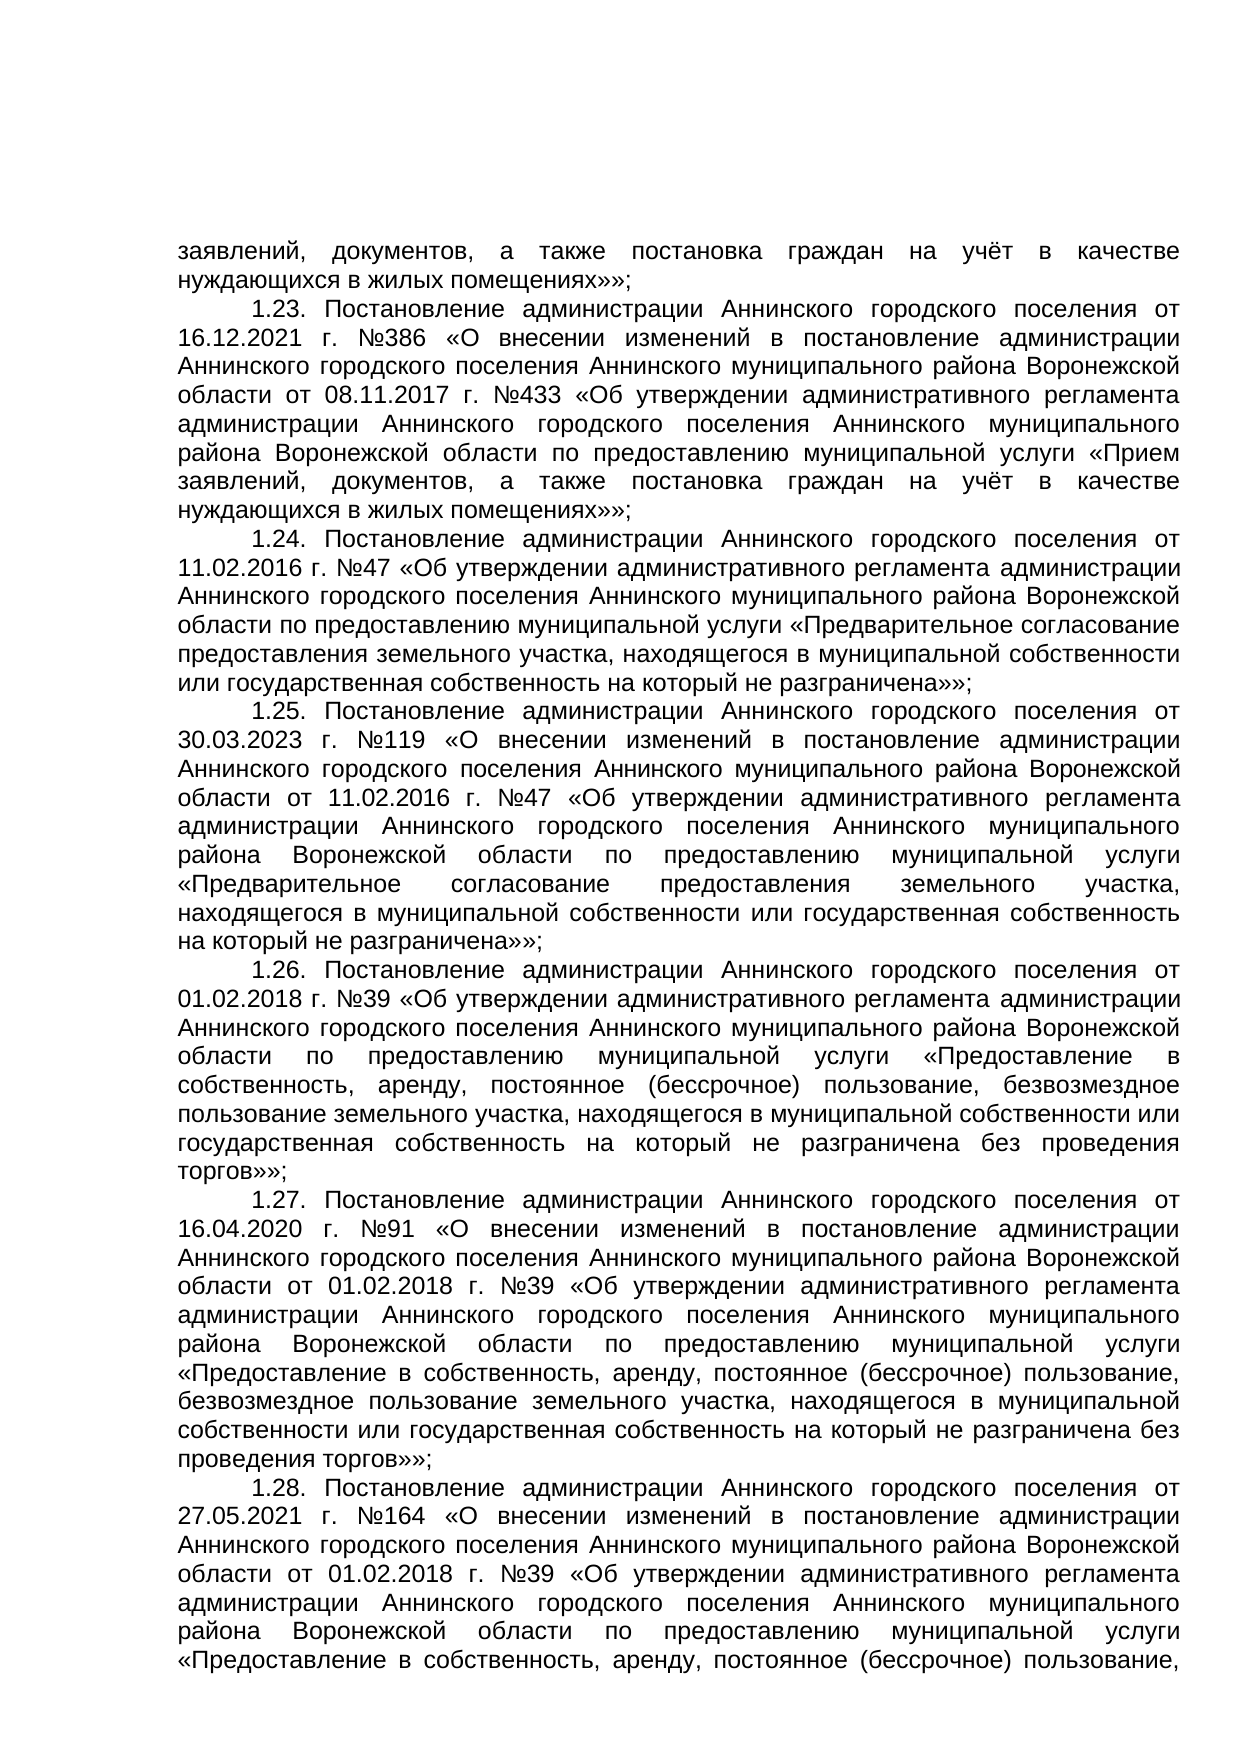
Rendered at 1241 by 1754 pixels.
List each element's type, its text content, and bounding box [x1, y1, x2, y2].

text 1.24. Постановление администрации Аннинского городского поселения от 11.02.2016 г. №47 «Об утверждении административного регламента администрации Аннинского городского поселения Аннинского муниципального района Воронежской области по предоставлению муниципальной услуги «Предварительное согласование предоставления земельного участка, находящегося в муниципальной собственности или государственная собственность на который не разграничена»»; [177, 524, 1181, 696]
text 1.27. Постановление администрации Аннинского городского поселения от 16.04.2020 г. №91 «О внесении изменений в постановление администрации Аннинского городского поселения Аннинского муниципального района Воронежской области от 01.02.2018 г. №39 «Об утверждении административного регламента администрации Аннинского городского поселения Аннинского муниципального района Воронежской области по предоставлению муниципальной услуги «Предоставление в собственность, аренду, постоянное (бессрочное) пользование, безвозмездное пользование земельного участка, находящегося в муниципальной собственности или государственная собственность на который не разграничена без проведения торгов»»; [177, 1185, 1181, 1472]
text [177, 1472, 1181, 1674]
text 1.23. Постановление администрации Аннинского городского поселения от 16.12.2021 г. №386 «О внесении изменений в постановление администрации Аннинского городского поселения Аннинского муниципального района Воронежской области от 08.11.2017 г. №433 «Об утверждении административного регламента администрации Аннинского городского поселения Аннинского муниципального района Воронежской области по предоставлению муниципальной услуги «Прием заявлений, документов, а также постановка граждан на учёт в качестве нуждающихся в жилых помещениях»»; [177, 294, 1181, 524]
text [177, 236, 1181, 294]
text 1.26. Постановление администрации Аннинского городского поселения от 01.02.2018 г. №39 «Об утверждении административного регламента администрации Аннинского городского поселения Аннинского муниципального района Воронежской области по предоставлению муниципальной услуги «Предоставление в собственность, аренду, постоянное (бессрочное) пользование, безвозмездное пользование земельного участка, находящегося в муниципальной собственности или государственная собственность на который не разграничена без проведения торгов»»; [177, 955, 1181, 1185]
text 1.25. Постановление администрации Аннинского городского поселения от 30.03.2023 г. №119 «О внесении изменений в постановление администрации Аннинского городского поселения Аннинского муниципального района Воронежской области от 11.02.2016 г. №47 «Об утверждении административного регламента администрации Аннинского городского поселения Аннинского муниципального района Воронежской области по предоставлению муниципальной услуги «Предварительное согласование предоставления земельного участка, находящегося в муниципальной собственности или государственная собственность на который не разграничена»»; [177, 696, 1181, 955]
